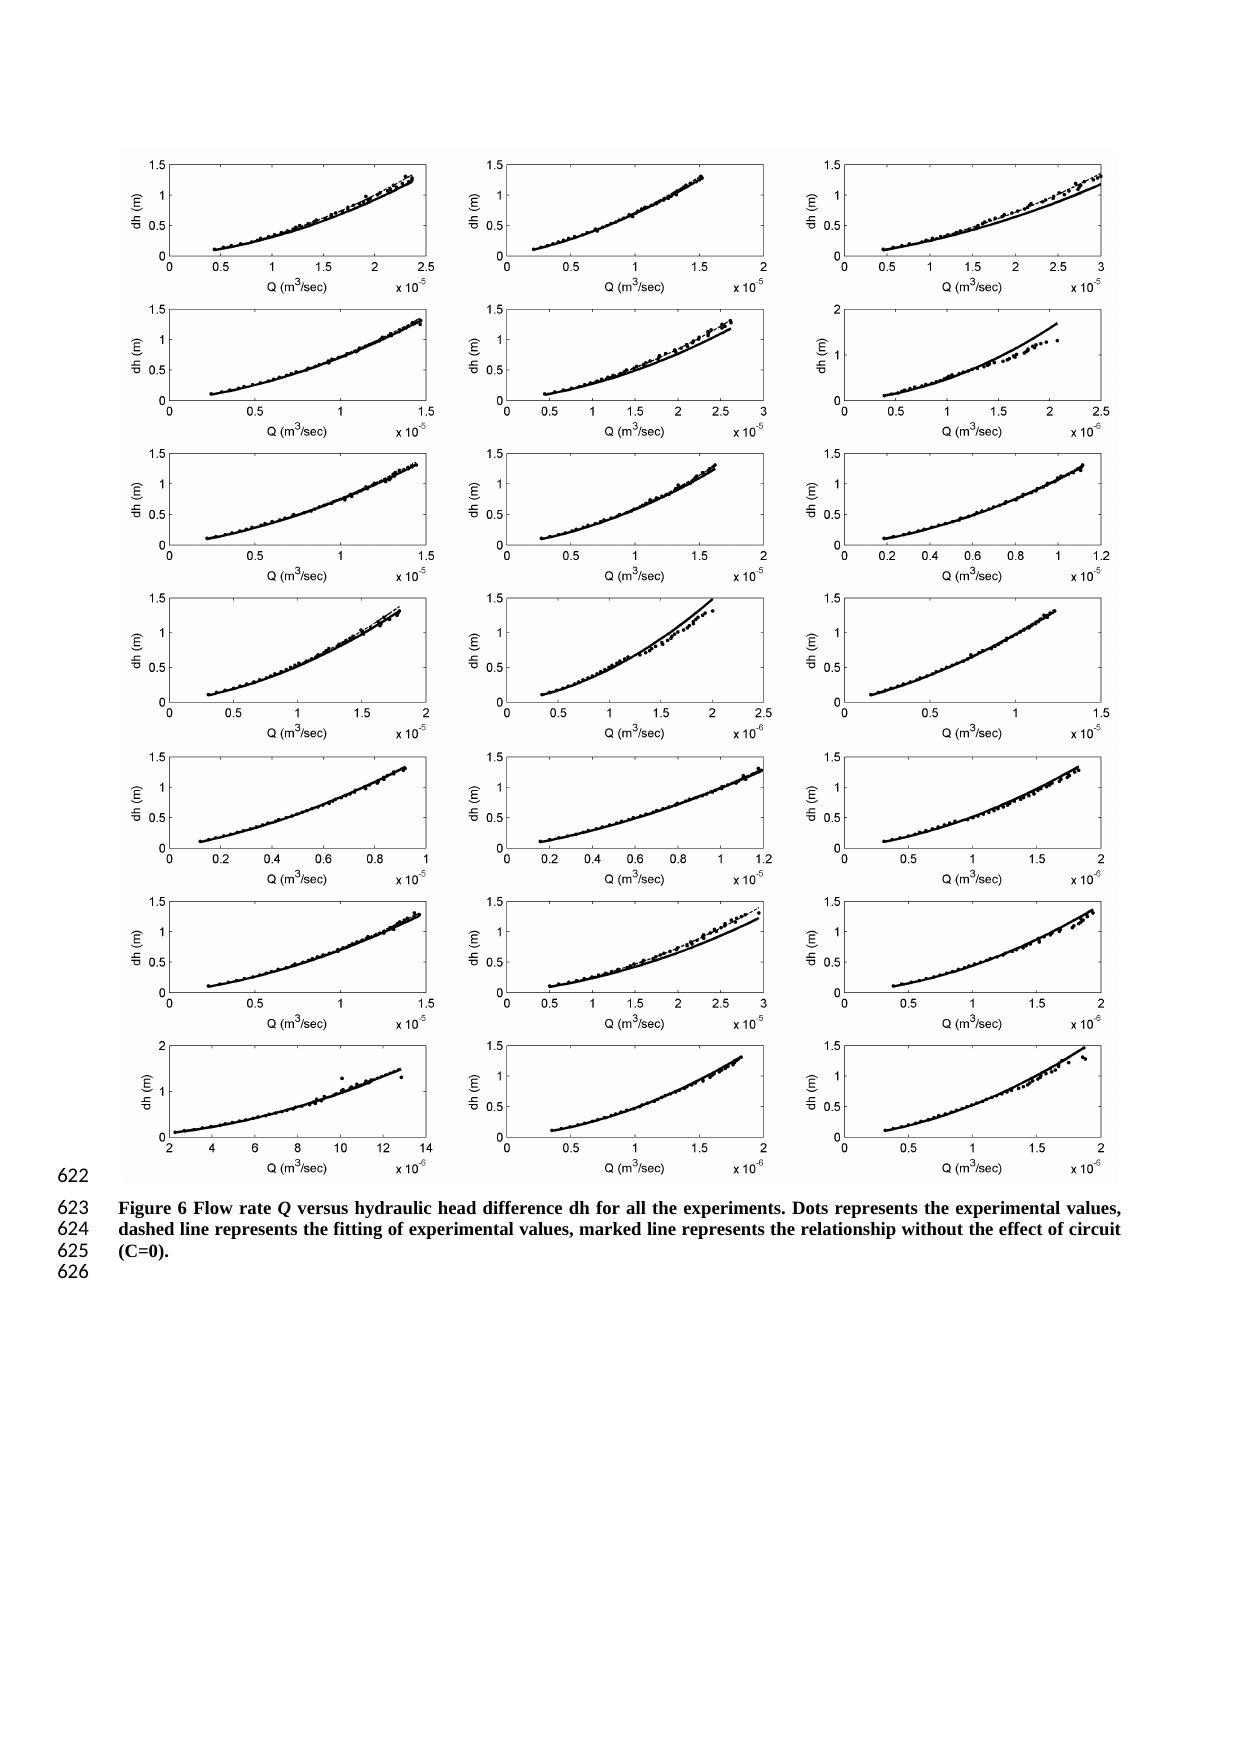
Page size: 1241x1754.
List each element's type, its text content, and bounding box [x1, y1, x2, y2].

text Figure 6 Flow rate Q versus hydraulic head difference dh for all the experiments. Dots represents the experimental values, dashed line represents the fitting of experimental values, marked line represents the relationship without the effect of circuit (C=0). [118, 1197, 1122, 1261]
picture [122, 147, 1118, 1183]
